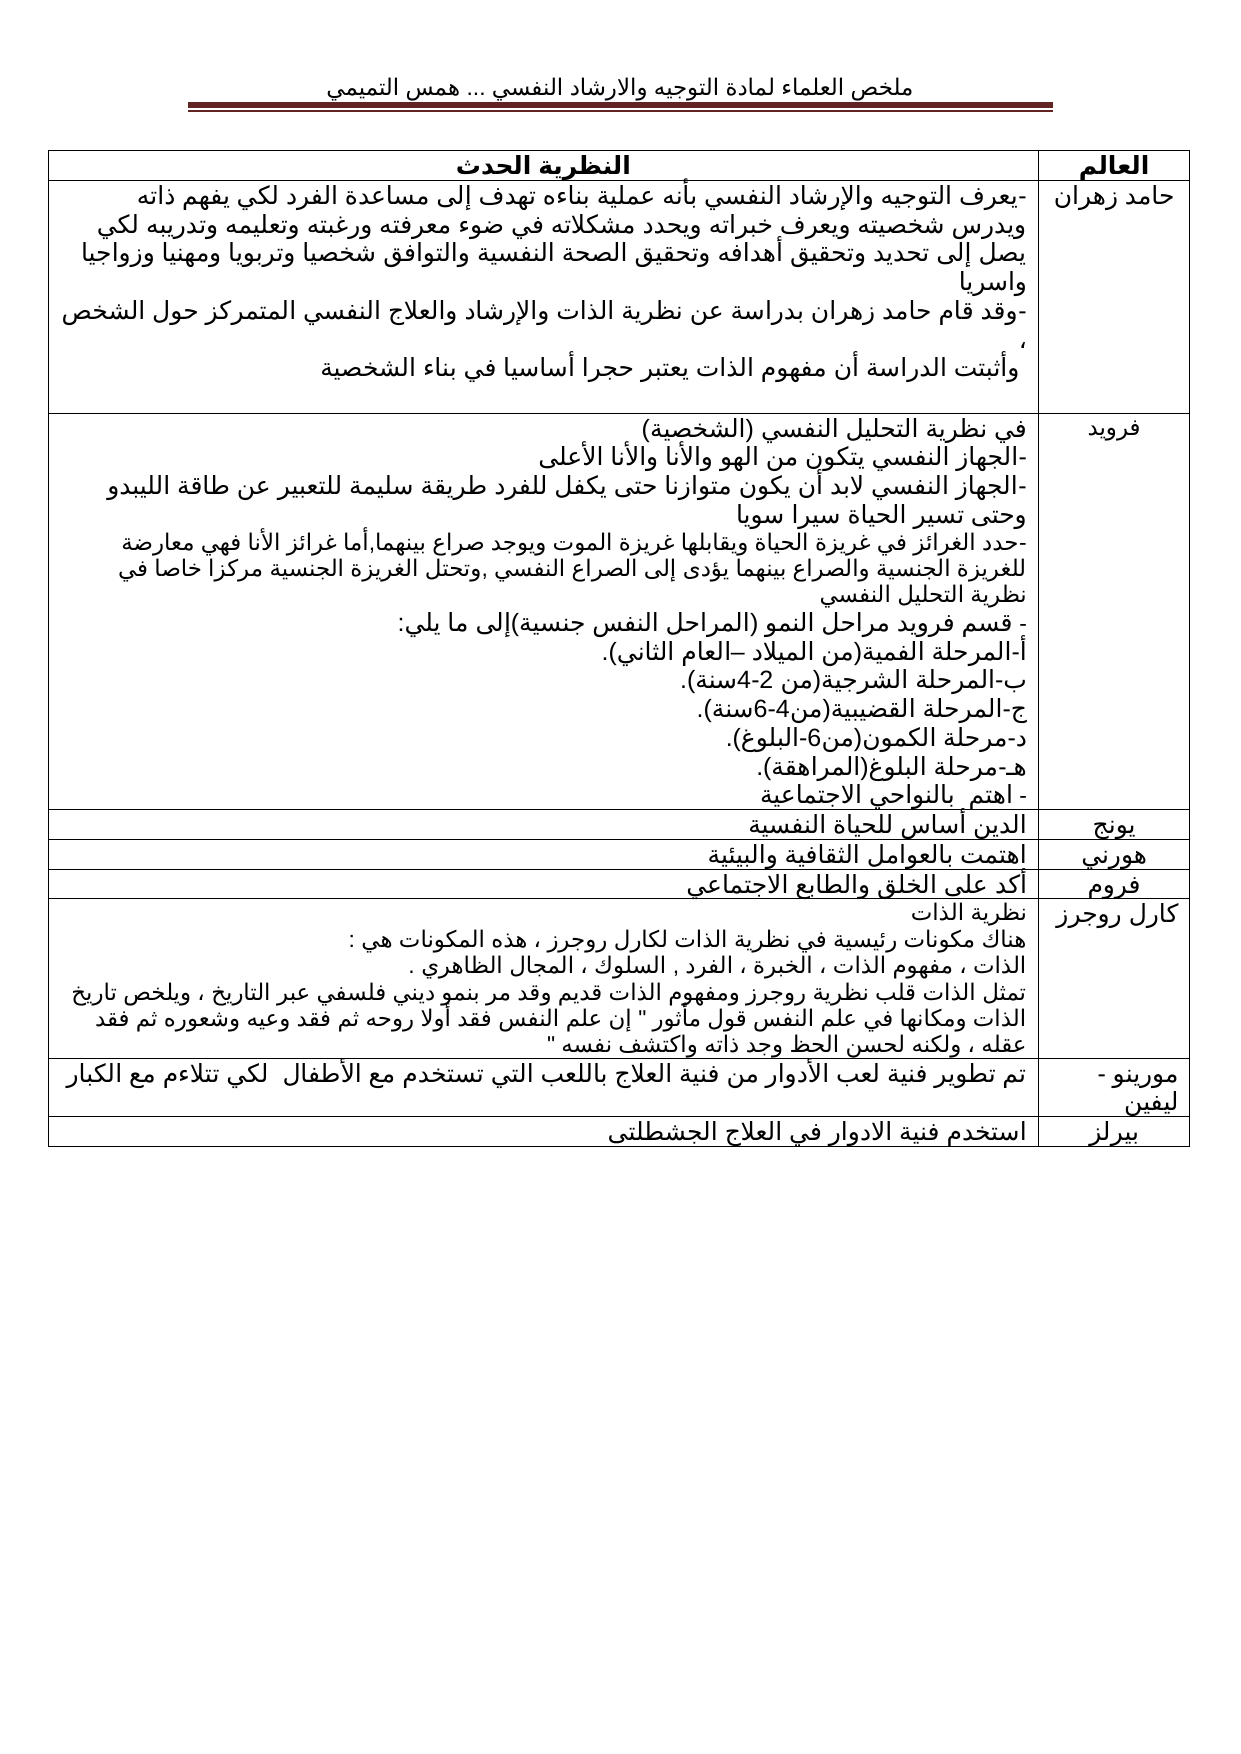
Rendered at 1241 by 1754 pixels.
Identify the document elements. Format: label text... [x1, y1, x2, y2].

table_cell استخدم فنية الادوار في العلاج الجشطلتى [49, 1117, 1038, 1146]
table_cell تم تطوير فنية لعب الأدوار من فنية العلاج باللعب التي تستخدم مع الأطفال لكي تتلاءم مع الكبار [49, 1059, 1038, 1116]
table_cell -يعرف التوجيه والإرشاد النفسي بأنه عملية بناءه تهدف إلى مساعدة الفرد لكي يفهم ذاته ويدرس شخصيته ويعرف خبراته ويحدد مشكلاته في ضوء معرفته ورغبته وتعليمه وتدريبه لكي يصل إلى تحديد وتحقيق أهدافه وتحقيق الصحة النفسية والتوافق شخصيا وتربويا ومهنيا وزواجيا واسريا -وقد قام حامد زهران بدراسة عن نظرية الذات والإرشاد والعلاج النفسي المتمركز حول الشخص ، وأثبتت الدراسة أن مفهوم الذات يعتبر حجرا أساسيا في بناء الشخصية [49, 181, 1038, 413]
table_cell أكد على الخلق والطابع الاجتماعي [49, 870, 1038, 898]
table_cell كارل روجرز [1039, 899, 1189, 1057]
table_header النظرية الحدث [49, 151, 1038, 180]
table_cell فروم [1039, 870, 1189, 898]
table_cell اهتمت بالعوامل الثقافية والبيئية [49, 840, 1038, 868]
table_cell في نظرية التحليل النفسي (الشخصية) -الجهاز النفسي يتكون من الهو والأنا والأنا الأعلى -الجهاز النفسي لابد أن يكون متوازنا حتى يكفل للفرد طريقة سليمة للتعبير عن طاقة الليبدو وحتى تسير الحياة سيرا سويا -حدد الغرائز في غريزة الحياة ويقابلها غريزة الموت ويوجد صراع بينهما,أما غرائز الأنا فهي معارضة للغريزة الجنسية والصراع بينهما يؤدى إلى الصراع النفسي ,وتحتل الغريزة الجنسية مركزا خاصا في نظرية التحليل النفسي - قسم فرويد مراحل النمو (المراحل النفس جنسية)إلى ما يلي: أ-المرحلة الفمية(من الميلاد –العام الثاني). ب-المرحلة الشرجية(من 2-4سنة). ج-المرحلة القضيبية(من4-6سنة). د-مرحلة الكمون(من6-البلوغ). هـ-مرحلة البلوغ(المراهقة). - اهتم بالنواحي الاجتماعية [49, 414, 1038, 809]
table_cell بيرلز [1039, 1117, 1189, 1146]
table_cell الدين أساس للحياة النفسية [49, 810, 1038, 839]
table_cell نظرية الذات هناك مكونات رئيسية في نظرية الذات لكارل روجرز ، هذه المكونات هي : الذات ، مفهوم الذات ، الخبرة ، الفرد , السلوك ، المجال الظاهري . تمثل الذات قلب نظرية روجرز ومفهوم الذات قديم وقد مر بنمو ديني فلسفي عبر التاريخ ، ويلخص تاريخ الذات ومكانها في علم النفس قول مأثور " إن علم النفس فقد أولا روحه ثم فقد وعيه وشعوره ثم فقد عقله ، ولكنه لحسن الحظ وجد ذاته واكتشف نفسه " [49, 899, 1038, 1057]
table_cell هورني [1039, 840, 1189, 868]
table_cell يونج [1039, 810, 1189, 839]
table_cell فرويد [1039, 414, 1189, 809]
table_cell حامد زهران [1039, 181, 1189, 413]
table_header العالم [1039, 151, 1189, 180]
table_cell مورينو - ليفين [1039, 1059, 1189, 1116]
